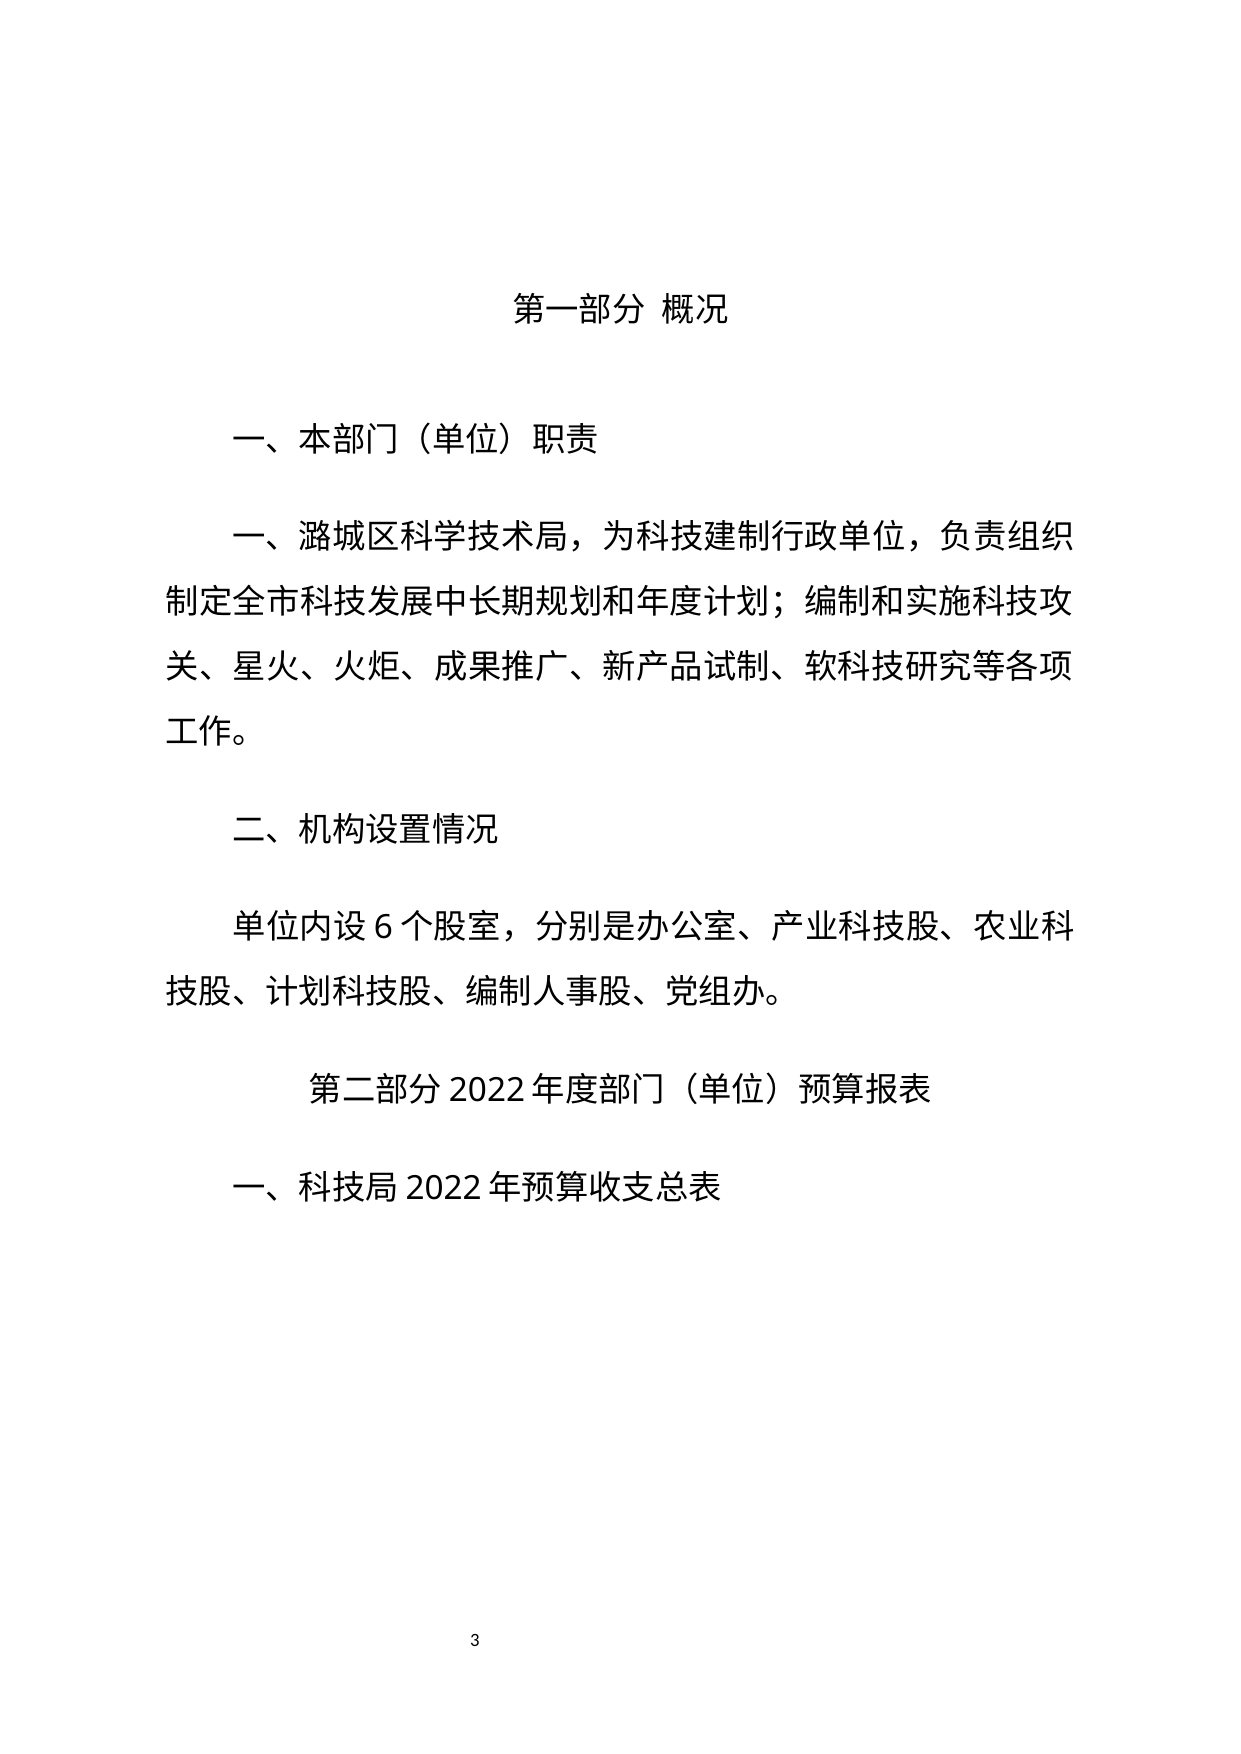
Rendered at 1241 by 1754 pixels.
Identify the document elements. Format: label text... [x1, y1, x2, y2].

list 一、本部门（单位）职责 [165, 404, 1075, 469]
list 机构设置情况 [165, 794, 1075, 859]
list 单位内设6个股室，分别是办公室、产业科技股、农业科技股、计划科技股、编制人事股、党组办。 [165, 892, 1075, 1022]
list 科技局2022年预算收支总表 [165, 1152, 1075, 1217]
list 潞城区科学技术局，为科技建制行政单位，负责组织制定全市科技发展中长期规划和年度计划；编制和实施科技攻关、星火、火炬、成果推广、新产品试制、软科技研究等各项工作。 [165, 502, 1075, 762]
list 第二部分2022年度部门（单位）预算报表 [165, 1054, 1075, 1119]
list 概况 [165, 274, 1075, 339]
